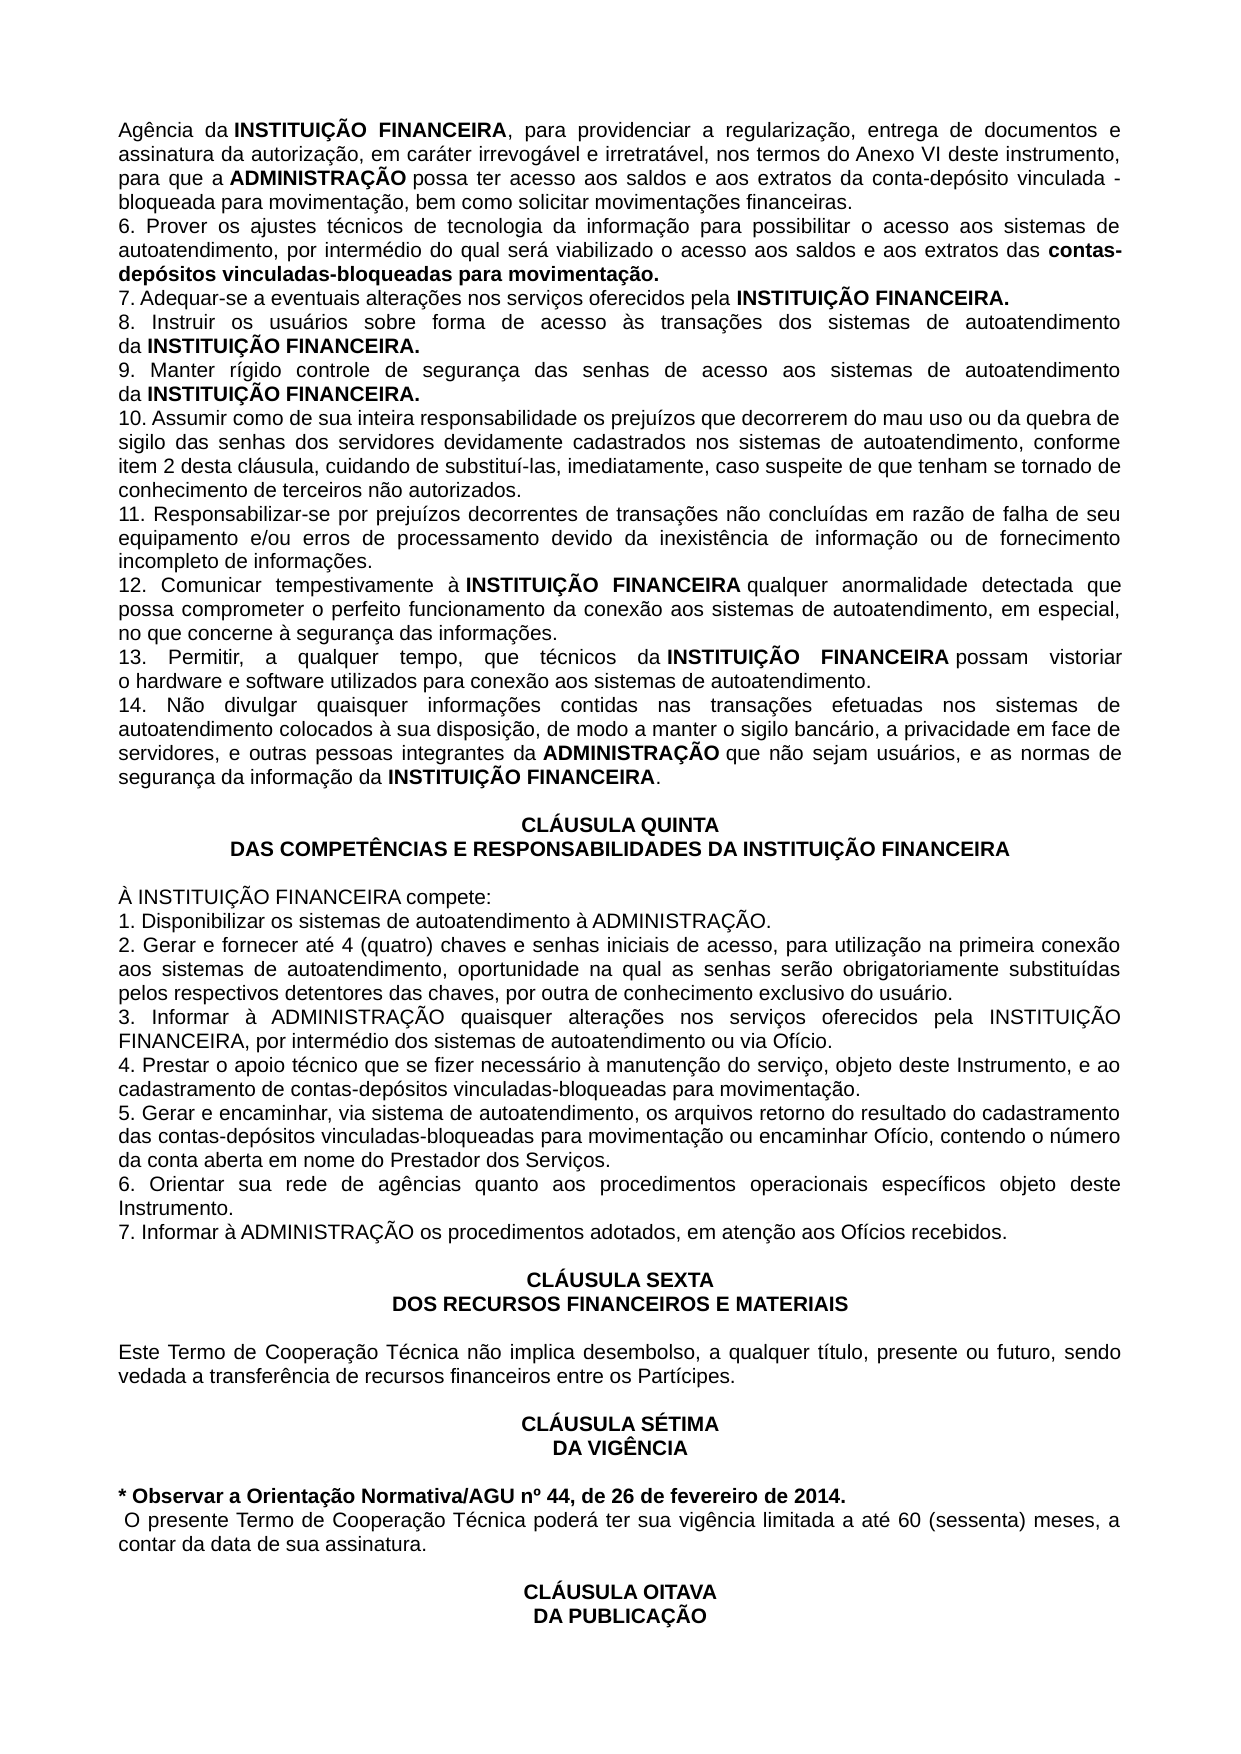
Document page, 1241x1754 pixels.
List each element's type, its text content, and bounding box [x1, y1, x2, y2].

text 14. Não divulgar quaisquer informações contidas nas transações efetuadas nos sistemas de autoatendimento colocados à sua disposição, de modo a manter o sigilo bancário, a privacidade em face de servidores, e outras pessoas integrantes da ADMINISTRAÇÃO que não sejam usuários, e as normas de segurança da informação da INSTITUIÇÃO FINANCEIRA. [118, 693, 1122, 789]
text 6. Orientar sua rede de agências quanto aos procedimentos operacionais específicos objeto deste Instrumento. [118, 1172, 1122, 1220]
text À INSTITUIÇÃO FINANCEIRA compete: [118, 885, 1122, 909]
text Este Termo de Cooperação Técnica não implica desembolso, a qualquer título, presente ou futuro, sendo vedada a transferência de recursos financeiros entre os Partícipes. [118, 1340, 1122, 1388]
text DOS RECURSOS FINANCEIROS E MATERIAIS [118, 1292, 1122, 1316]
text DA VIGÊNCIA [118, 1436, 1122, 1460]
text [118, 118, 1122, 214]
text CLÁUSULA SÉTIMA [118, 1412, 1122, 1436]
text 13. Permitir, a qualquer tempo, que técnicos da INSTITUIÇÃO FINANCEIRA possam vistoriar o hardware e software utilizados para conexão aos sistemas de autoatendimento. [118, 645, 1122, 693]
text 12. Comunicar tempestivamente à INSTITUIÇÃO FINANCEIRA qualquer anormalidade detectada que possa comprometer o perfeito funcionamento da conexão aos sistemas de autoatendimento, em especial, no que concerne à segurança das informações. [118, 573, 1122, 645]
text O presente Termo de Cooperação Técnica poderá ter sua vigência limitada a até 60 (sessenta) meses, a contar da data de sua assinatura. [118, 1508, 1122, 1556]
text 1. Disponibilizar os sistemas de autoatendimento à ADMINISTRAÇÃO. [118, 909, 1122, 933]
text CLÁUSULA SEXTA [118, 1268, 1122, 1292]
text DA PUBLICAÇÃO [118, 1603, 1122, 1627]
text 11. Responsabilizar-se por prejuízos decorrentes de transações não concluídas em razão de falha de seu equipamento e/ou erros de processamento devido da inexistência de informação ou de fornecimento incompleto de informações. [118, 501, 1122, 573]
text 9. Manter rígido controle de segurança das senhas de acesso aos sistemas de autoatendimento da INSTITUIÇÃO FINANCEIRA. [118, 358, 1122, 406]
text 3. Informar à ADMINISTRAÇÃO quaisquer alterações nos serviços oferecidos pela INSTITUIÇÃO FINANCEIRA, por intermédio dos sistemas de autoatendimento ou via Ofício. [118, 1004, 1122, 1052]
text CLÁUSULA QUINTA [118, 813, 1122, 837]
text 5. Gerar e encaminhar, via sistema de autoatendimento, os arquivos retorno do resultado do cadastramento das contas-depósitos vinculadas-bloqueadas para movimentação ou encaminhar Ofício, contendo o número da conta aberta em nome do Prestador dos Serviços. [118, 1100, 1122, 1172]
text DAS COMPETÊNCIAS E RESPONSABILIDADES DA INSTITUIÇÃO FINANCEIRA [118, 837, 1122, 861]
text 4. Prestar o apoio técnico que se fizer necessário à manutenção do serviço, objeto deste Instrumento, e ao cadastramento de contas-depósitos vinculadas-bloqueadas para movimentação. [118, 1052, 1122, 1100]
text 10. Assumir como de sua inteira responsabilidade os prejuízos que decorrerem do mau uso ou da quebra de sigilo das senhas dos servidores devidamente cadastrados nos sistemas de autoatendimento, conforme item 2 desta cláusula, cuidando de substituí-las, imediatamente, caso suspeite de que tenham se tornado de conhecimento de terceiros não autorizados. [118, 406, 1122, 501]
text 8. Instruir os usuários sobre forma de acesso às transações dos sistemas de autoatendimento da INSTITUIÇÃO FINANCEIRA. [118, 310, 1122, 358]
text * Observar a Orientação Normativa/AGU nº 44, de 26 de fevereiro de 2014. [118, 1484, 1122, 1508]
text 7. Adequar-se a eventuais alterações nos serviços oferecidos pela INSTITUIÇÃO FINANCEIRA. [118, 286, 1122, 310]
text 7. Informar à ADMINISTRAÇÃO os procedimentos adotados, em atenção aos Ofícios recebidos. [118, 1220, 1122, 1244]
text 6. Prover os ajustes técnicos de tecnologia da informação para possibilitar o acesso aos sistemas de autoatendimento, por intermédio do qual será viabilizado o acesso aos saldos e aos extratos das contas-depósitos vinculadas-bloqueadas para movimentação. [118, 214, 1122, 286]
text CLÁUSULA OITAVA [118, 1579, 1122, 1603]
text 2. Gerar e fornecer até 4 (quatro) chaves e senhas iniciais de acesso, para utilização na primeira conexão aos sistemas de autoatendimento, oportunidade na qual as senhas serão obrigatoriamente substituídas pelos respectivos detentores das chaves, por outra de conhecimento exclusivo do usuário. [118, 933, 1122, 1004]
